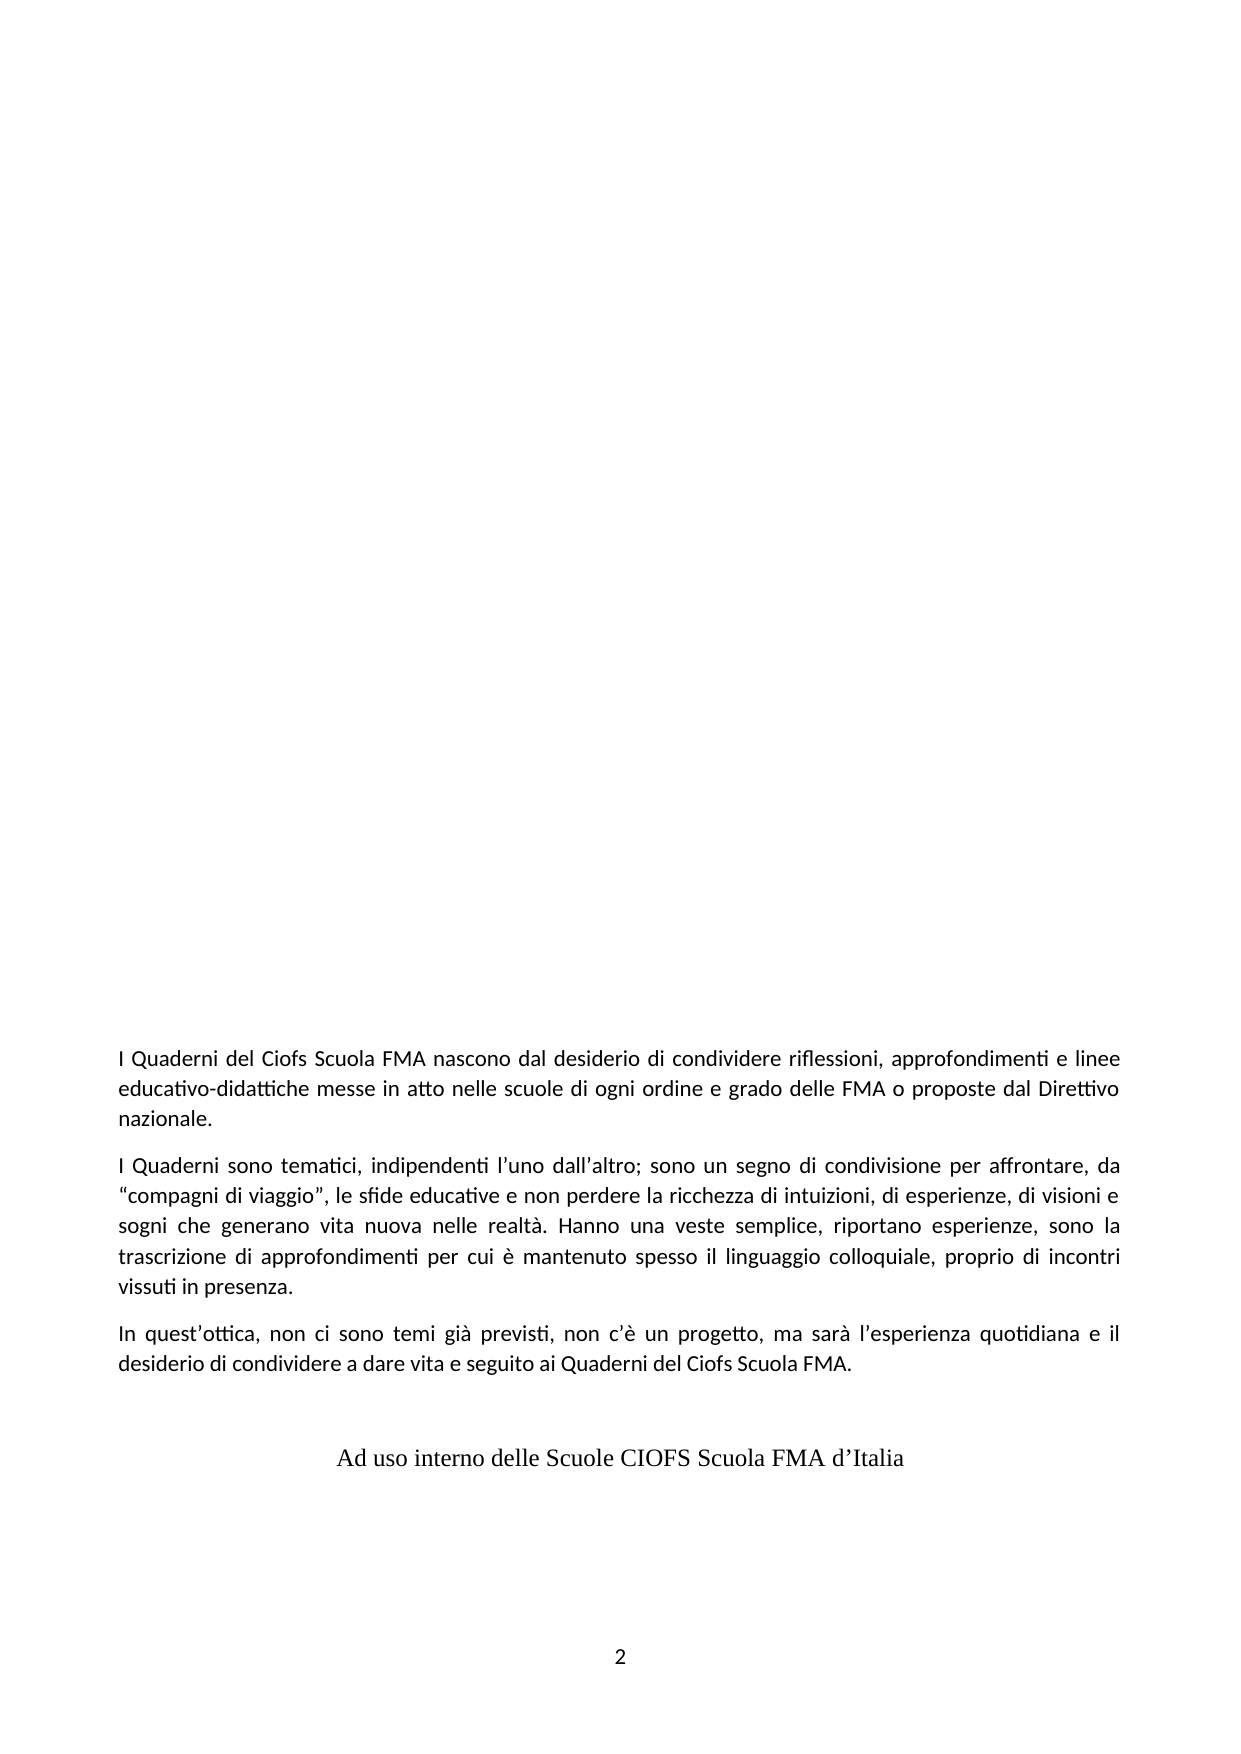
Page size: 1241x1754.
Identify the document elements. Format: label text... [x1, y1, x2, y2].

text In quest’ottica, non ci sono temi già previsti, non c’è un progetto, ma sarà l’esperienza quotidiana e il desiderio di condividere a dare vita e seguito ai Quaderni del Ciofs Scuola FMA. [118, 1319, 1122, 1377]
text I Quaderni del Ciofs Scuola FMA nascono dal desiderio di condividere riflessioni, approfondimenti e linee educativo-didattiche messe in atto nelle scuole di ogni ordine e grado delle FMA o proposte dal Direttivo nazionale. [118, 1044, 1122, 1132]
text Ad uso interno delle Scuole CIOFS Scuola FMA d’Italia [118, 1443, 1122, 1472]
text I Quaderni sono tematici, indipendenti l’uno dall’altro; sono un segno di condivisione per affrontare, da “compagni di viaggio”, le sfide educative e non perdere la ricchezza di intuizioni, di esperienze, di visioni e sogni che generano vita nuova nelle realtà. Hanno una veste semplice, riportano esperienze, sono la trascrizione di approfondimenti per cui è mantenuto spesso il linguaggio colloquiale, proprio di incontri vissuti in presenza. [118, 1151, 1122, 1300]
